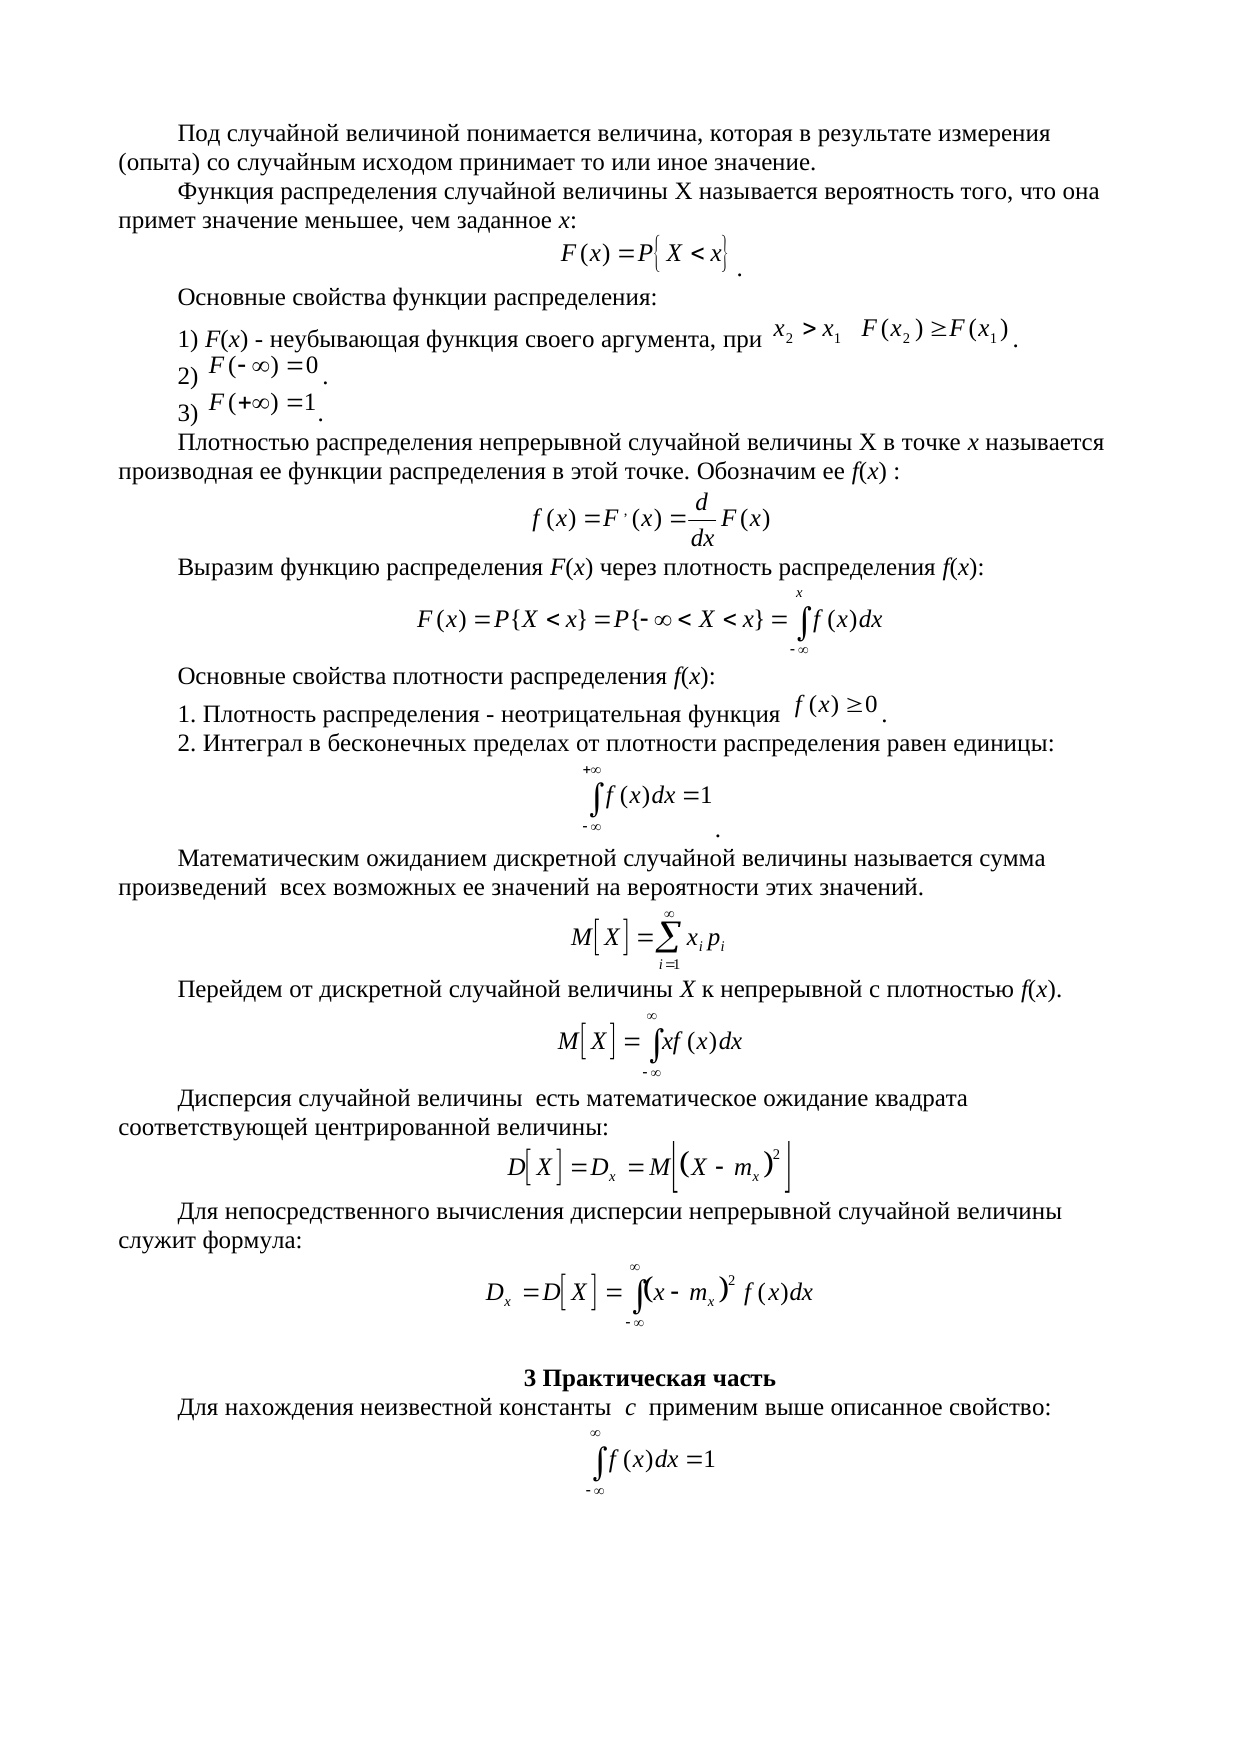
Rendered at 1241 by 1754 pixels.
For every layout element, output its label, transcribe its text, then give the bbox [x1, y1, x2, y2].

text Плотностью распределения непрерывной случайной величины Х в точке х называется производная ее функции распределения в этой точке. Обозначим ее f(x) : [118, 427, 1122, 485]
text Под случайной величиной понимается величина, которая в результате измерения (опыта) со случайным исходом принимает то или иное значение. [118, 118, 1122, 176]
text . [118, 757, 1122, 843]
text Для нахождения неизвестной константы c применим выше описанное свойство: [118, 1392, 1122, 1421]
text Математическим ожиданием дискретной случайной величины называется сумма произведений всех возможных ее значений на вероятности этих значений. [118, 843, 1122, 901]
text Выразим функцию распределения F(x) через плотность распределения f(x): [118, 552, 1122, 581]
text 2. Интеграл в бесконечных пределах от плотности распределения равен единицы: [118, 728, 1122, 757]
text 3 Практическая часть [118, 1363, 1122, 1392]
text Основные свойства плотности распределения f(x): [118, 661, 1122, 690]
text Основные свойства функции распределения: [118, 282, 1122, 311]
text Для непосредственного вычисления дисперсии непрерывной случайной величины служит формула: [118, 1196, 1122, 1254]
text Функция распределения случайной величины Х называется вероятность того, что она примет значение меньшее, чем заданное х: [118, 176, 1122, 234]
text Перейдем от дискретной случайной величины Х к непрерывной с плотностью f(x). [118, 974, 1122, 1003]
text 1. Плотность распределения - неотрицательная функция . [118, 690, 1122, 728]
text 1) F(x) - неубывающая функция своего аргумента, при . [118, 311, 1122, 353]
text 3) . [118, 390, 1122, 427]
text 2) . [118, 353, 1122, 390]
text Дисперсия случайной величины есть математическое ожидание квадрата соответствующей центрированной величины: [118, 1083, 1122, 1141]
text . [118, 234, 1122, 282]
